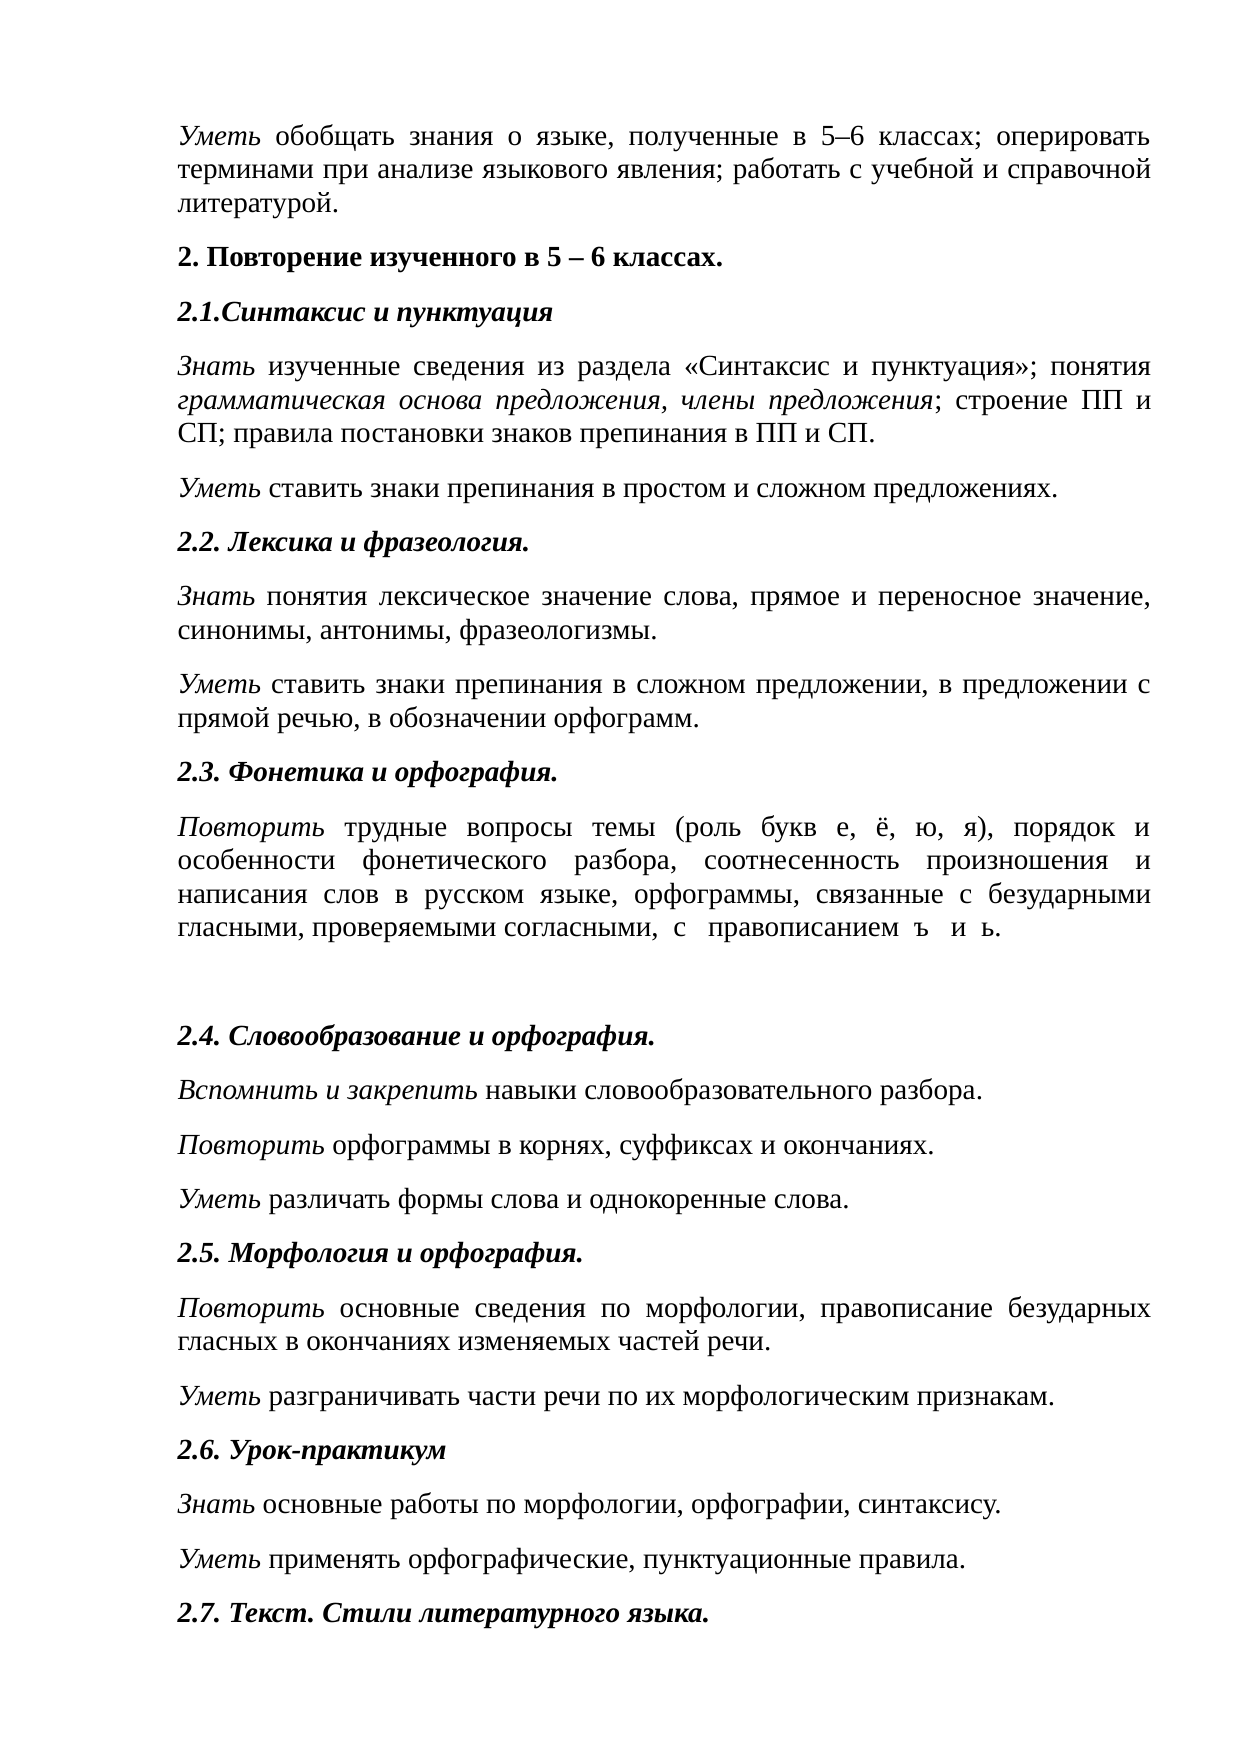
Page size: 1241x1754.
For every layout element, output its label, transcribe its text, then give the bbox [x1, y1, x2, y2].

text Уметь ставить знаки препинания в простом и сложном предложениях. [177, 470, 1152, 503]
text Уметь разграничивать части речи по их морфологическим признакам. [177, 1378, 1152, 1411]
text Повторить трудные вопросы темы (роль букв е, ё, ю, я), порядок и особенности фонетического разбора, соотнесенность произношения и написания слов в русском языке, орфограммы, связанные с безударными гласными, проверяемыми согласными, с правописанием ъ и ь. [177, 809, 1152, 943]
text 2.2. Лексика и фразеология. [177, 524, 1152, 558]
text Уметь различать формы слова и однокоренные слова. [177, 1181, 1152, 1215]
text Уметь ставить знаки препинания в сложном предложении, в предложении с прямой речью, в обозначении орфограмм. [177, 666, 1152, 733]
text 2.1.Синтаксис и пунктуация [177, 294, 1152, 327]
text 2.5. Морфология и орфография. [177, 1236, 1152, 1269]
text Повторить основные сведения по морфологии, правописание безударных гласных в окончаниях изменяемых частей речи. [177, 1290, 1152, 1357]
text 2.4. Словообразование и орфография. [177, 1018, 1152, 1052]
text Уметь применять орфографические, пунктуационные правила. [177, 1541, 1152, 1574]
text 2.7. Текст. Стили литературного языка. [177, 1595, 1152, 1629]
text 2.6. Урок-практикум [177, 1432, 1152, 1466]
text Уметь обобщать знания о языке, полученные в 5–6 классах; оперировать терминами при анализе языкового явления; работать с учебной и справочной литературой. [177, 118, 1152, 219]
text 2.3. Фонетика и орфография. [177, 754, 1152, 788]
text 2. Повторение изученного в 5 – 6 классах. [177, 239, 1152, 273]
text Повторить орфограммы в корнях, суффиксах и окончаниях. [177, 1127, 1148, 1160]
text Вспомнить и закрепить навыки словообразовательного разбора. [177, 1072, 1148, 1106]
text Знать основные работы по морфологии, орфографии, синтаксису. [177, 1487, 1152, 1520]
text Знать понятия лексическое значение слова, прямое и переносное значение, синонимы, антонимы, фразеологизмы. [177, 578, 1152, 646]
text Знать изученные сведения из раздела «Синтаксис и пунктуация»; понятия грамматическая основа предложения, члены предложения; строение ПП и СП; правила постановки знаков препинания в ПП и СП. [177, 348, 1152, 449]
